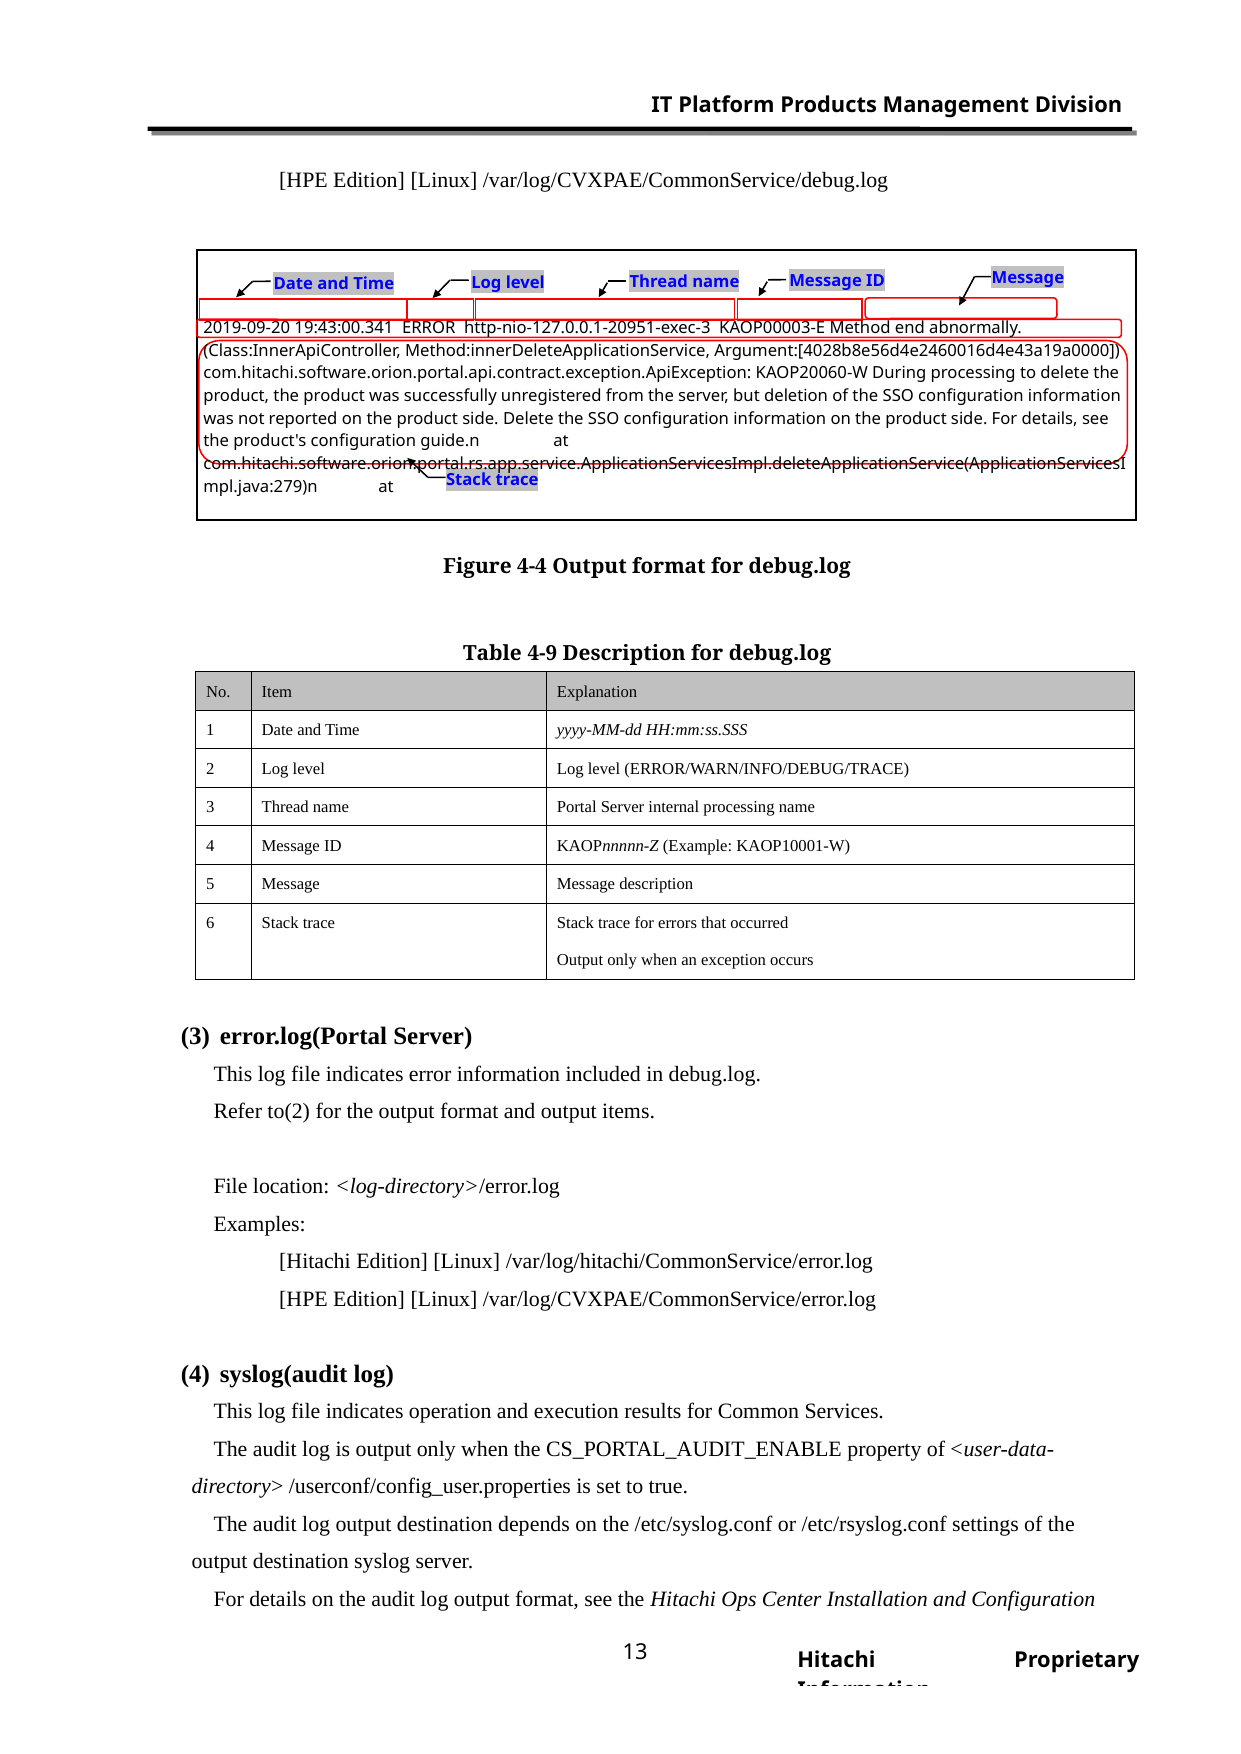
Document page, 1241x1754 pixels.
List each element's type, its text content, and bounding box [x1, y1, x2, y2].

text The audit log is output only when the CS_PORTAL_AUDIT_ENABLE property of <user-data-directory> /userconf/config_user.properties is set to true. [191, 1429, 1122, 1504]
table_cell Message description [547, 865, 1134, 902]
table_cell Stack trace for errors that occurred Output only when an exception occurs [547, 904, 1134, 978]
table_header Item [252, 672, 546, 710]
text [Hitachi Edition] [Linux] /var/log/hitachi/CommonService/error.log [191, 1242, 1122, 1279]
table_header No. [196, 672, 251, 710]
table_cell Stack trace [252, 904, 546, 978]
table_cell Date and Time [252, 711, 546, 748]
table_cell Thread name [252, 788, 546, 825]
text Examples: [191, 1204, 1122, 1242]
table_header Explanation [547, 672, 1134, 710]
text Refer to(2) for the output format and output items. [191, 1092, 1122, 1129]
table_cell yyyy-MM-dd HH:mm:ss.SSS [547, 711, 1134, 748]
table_cell 1 [196, 711, 251, 748]
table_cell 5 [196, 865, 251, 902]
table_cell Log level (ERROR/WARN/INFO/DEBUG/TRACE) [547, 749, 1134, 787]
table_cell Log level [252, 749, 546, 787]
text [HPE Edition] [Linux] /var/log/CVXPAE/CommonService/error.log [191, 1279, 1122, 1317]
list syslog(audit log) [181, 1354, 1122, 1392]
table_cell 6 [196, 904, 251, 978]
table_cell Message [252, 865, 546, 902]
table_cell Portal Server internal processing name [547, 788, 1134, 825]
text This log file indicates error information included in debug.log. [191, 1054, 1122, 1092]
table_cell KAOPnnnnn-Z (Example: KAOP10001-W) [547, 826, 1134, 864]
text The audit log output destination depends on the /etc/syslog.conf or /etc/rsyslog.conf settings of the output destination syslog server. [191, 1504, 1122, 1579]
table_cell 4 [196, 826, 251, 864]
text [HPE Edition] [Linux] /var/log/CVXPAE/CommonService/debug.log [191, 161, 1122, 198]
table_cell Message ID [252, 826, 546, 864]
table_cell 2 [196, 749, 251, 787]
text File location: <log-directory>/error.log [191, 1167, 1122, 1204]
text This log file indicates operation and execution results for Common Services. [191, 1392, 1122, 1429]
list error.log(Portal Server) [181, 1017, 1122, 1054]
table_cell 3 [196, 788, 251, 825]
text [191, 1579, 1122, 1617]
